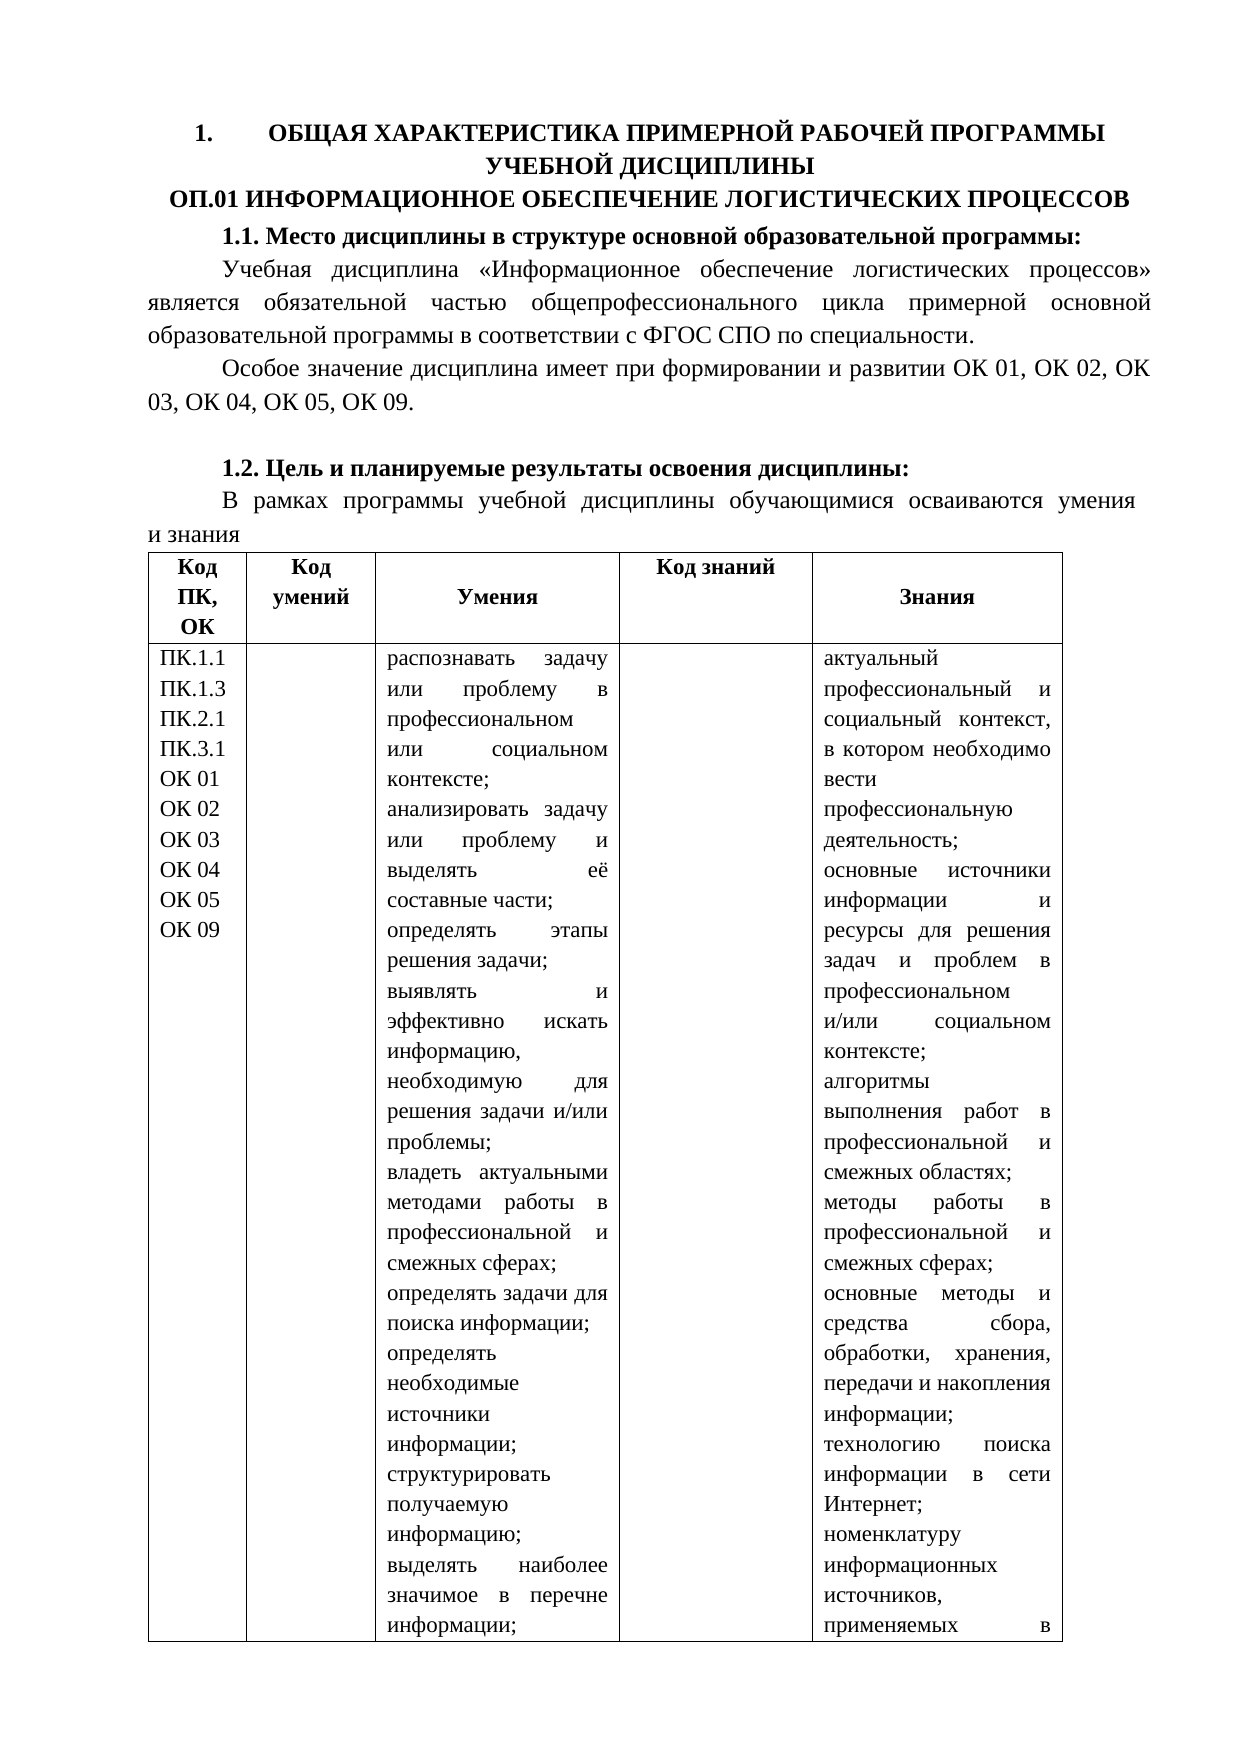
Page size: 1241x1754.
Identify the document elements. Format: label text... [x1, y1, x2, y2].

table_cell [149, 644, 246, 1641]
table_header Знания [813, 553, 1062, 643]
list ОБЩАЯ ХАРАКТЕРИСТИКА ПРИМЕРНОЙ РАБОЧЕЙ ПРОГРАММЫ УЧЕБНОЙ ДИСЦИПЛИНЫ [148, 118, 1152, 180]
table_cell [813, 644, 1062, 1641]
table_header Код ПК, ОК [149, 553, 246, 643]
text ОП.01 ИНФОРМАЦИОННОЕ ОБЕСПЕЧЕНИЕ ЛОГИСТИЧЕСКИХ ПРОЦЕССОВ [148, 184, 1152, 213]
table_header Умения [376, 553, 619, 643]
table_header Код знаний [620, 553, 812, 643]
table_cell [620, 644, 812, 1641]
table_header Код умений [247, 553, 375, 643]
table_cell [376, 644, 619, 1641]
text Учебная дисциплина «Информационное обеспечение логистических процессов» является обязательной частью общепрофессионального цикла примерной основной образовательной программы в соответствии с ФГОС СПО по специальности. [148, 254, 1152, 349]
table_cell [247, 644, 375, 1641]
text 1.2. Цель и планируемые результаты освоения дисциплины: [148, 453, 1152, 481]
text В рамках программы учебной дисциплины обучающимися осваиваются умения и знания [148, 486, 1152, 547]
text Особое значение дисциплина имеет при формировании и развитии ОК 01, ОК 02, ОК 03, ОК 04, ОК 05, ОК 09. [148, 353, 1152, 415]
text 1.1. Место дисциплины в структуре основной образовательной программы: [148, 221, 1152, 250]
